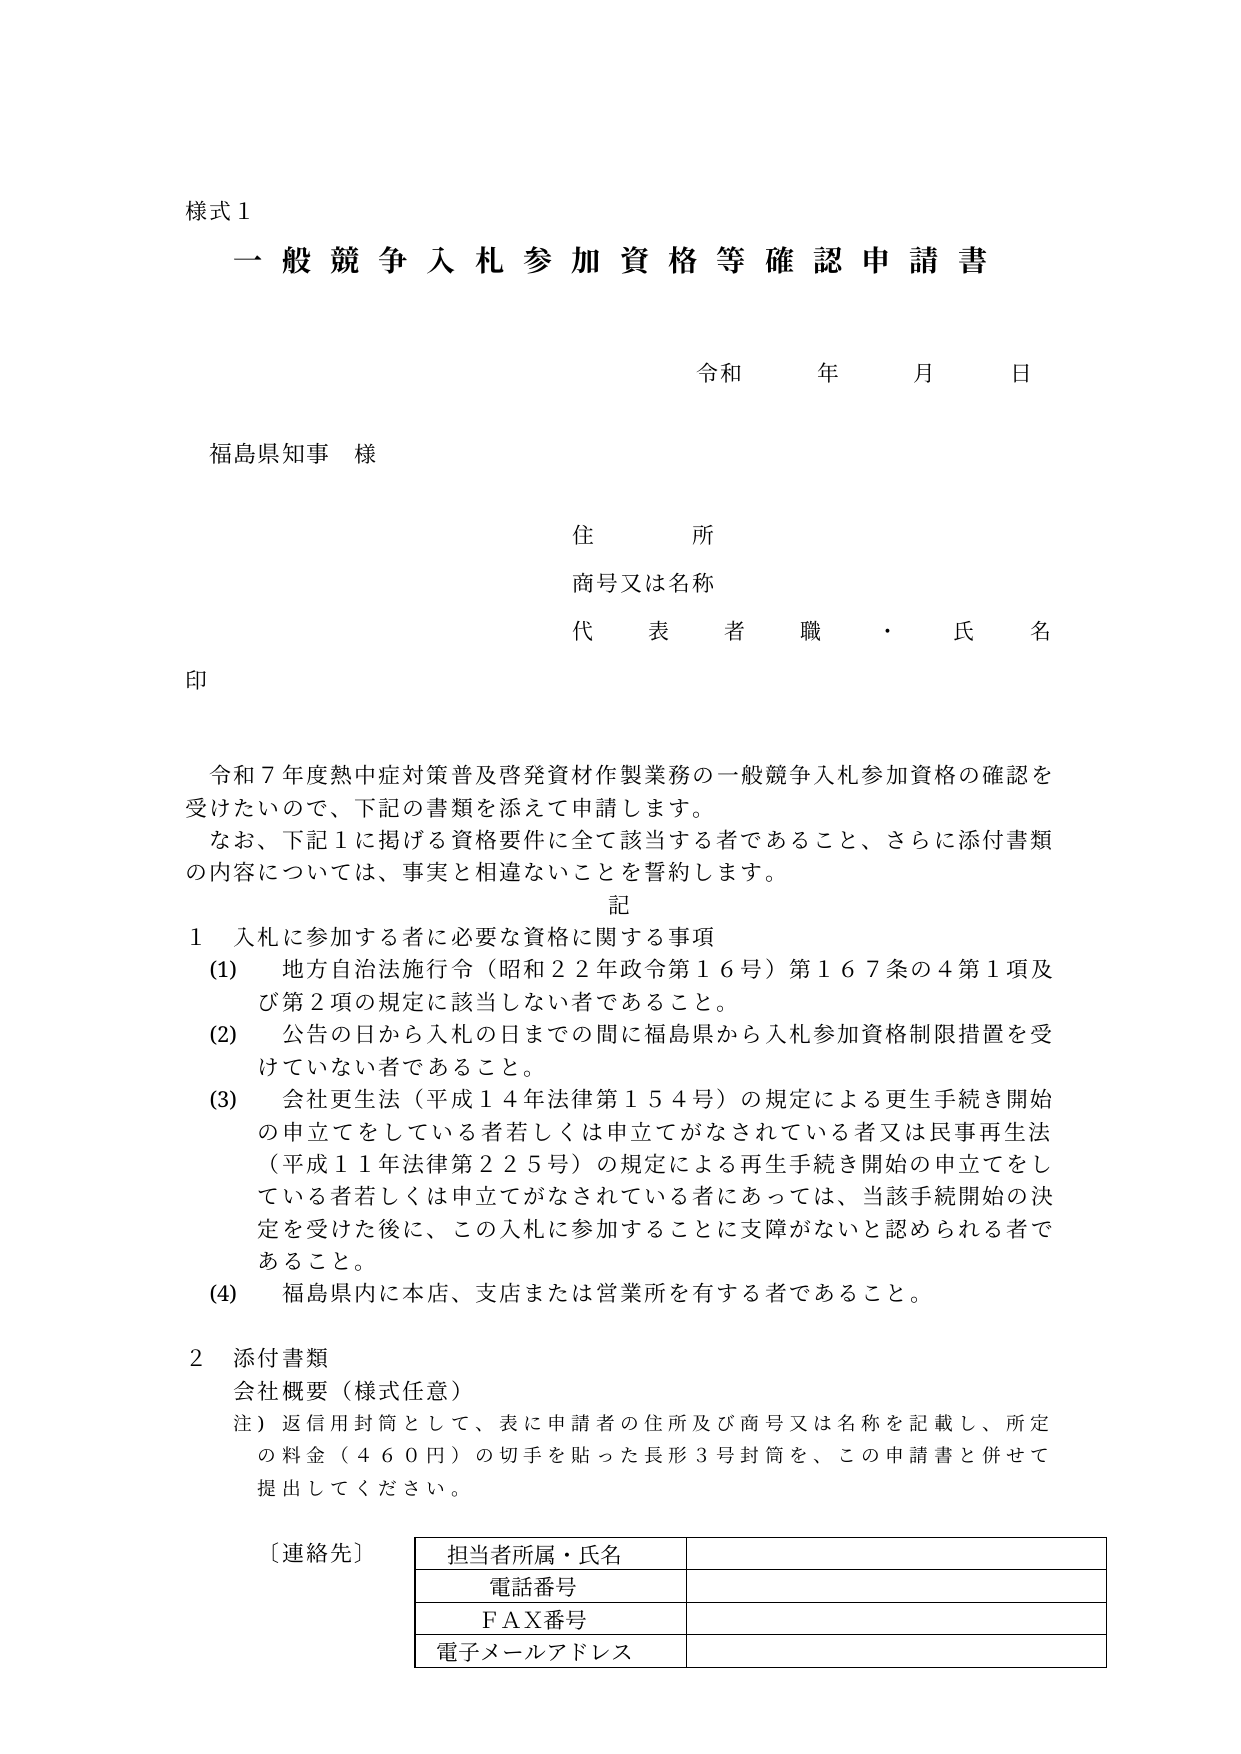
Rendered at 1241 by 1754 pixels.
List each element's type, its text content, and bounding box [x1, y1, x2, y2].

text 代表者職・氏名 印 [185, 614, 1055, 695]
subtitle 一般競争入札参加資格等確認申請書 [185, 226, 1055, 291]
text １ 入札に参加する者に必要な資格に関する事項 [185, 920, 1055, 952]
text (4) 福島県内に本店、支店または営業所を有する者であること。 [206, 1276, 1055, 1309]
text 令和７年度熱中症対策普及啓発資材作製業務の一般競争入札参加資格の確認を受けたいので、下記の書類を添えて申請します。 [185, 758, 1055, 823]
text (2) 公告の日から入札の日までの間に福島県から入札参加資格制限措置を受けていない者であること。 [206, 1017, 1055, 1082]
text 住 所 [185, 518, 1055, 550]
text 令和 年 月 日 [185, 356, 1034, 388]
text 注) 返信用封筒として、表に申請者の住所及び商号又は名称を記載し、所定の料金（４６０円）の切手を貼った長形３号封筒を、この申請書と併せて提出してください。 [227, 1406, 1055, 1503]
subtitle 記 [185, 887, 1055, 920]
text 様式１ [185, 194, 1055, 226]
text ２ 添付書類 [185, 1341, 1055, 1373]
text 〔連絡先〕 [185, 1535, 400, 1568]
text なお、下記１に掲げる資格要件に全て該当する者であること、さらに添付書類の内容については、事実と相違ないことを誓約します。 [185, 823, 1055, 887]
text 福島県知事 様 [185, 421, 1055, 485]
text 商号又は名称 [185, 566, 1055, 598]
text 会社概要（様式任意） [185, 1373, 1055, 1406]
text (3) 会社更生法（平成１４年法律第１５４号）の規定による更生手続き開始の申立てをしている者若しくは申立てがなされている者又は民事再生法（平成１１年法律第２２５号）の規定による再生手続き開始の申立てをしている者若しくは申立てがなされている者にあっては、当該手続開始の決定を受けた後に、この入札に参加することに支障がないと認められる者であること。 [206, 1082, 1055, 1276]
text (1) 地方自治法施行令（昭和２２年政令第１６号）第１６７条の４第１項及び第２項の規定に該当しない者であること。 [206, 952, 1055, 1017]
